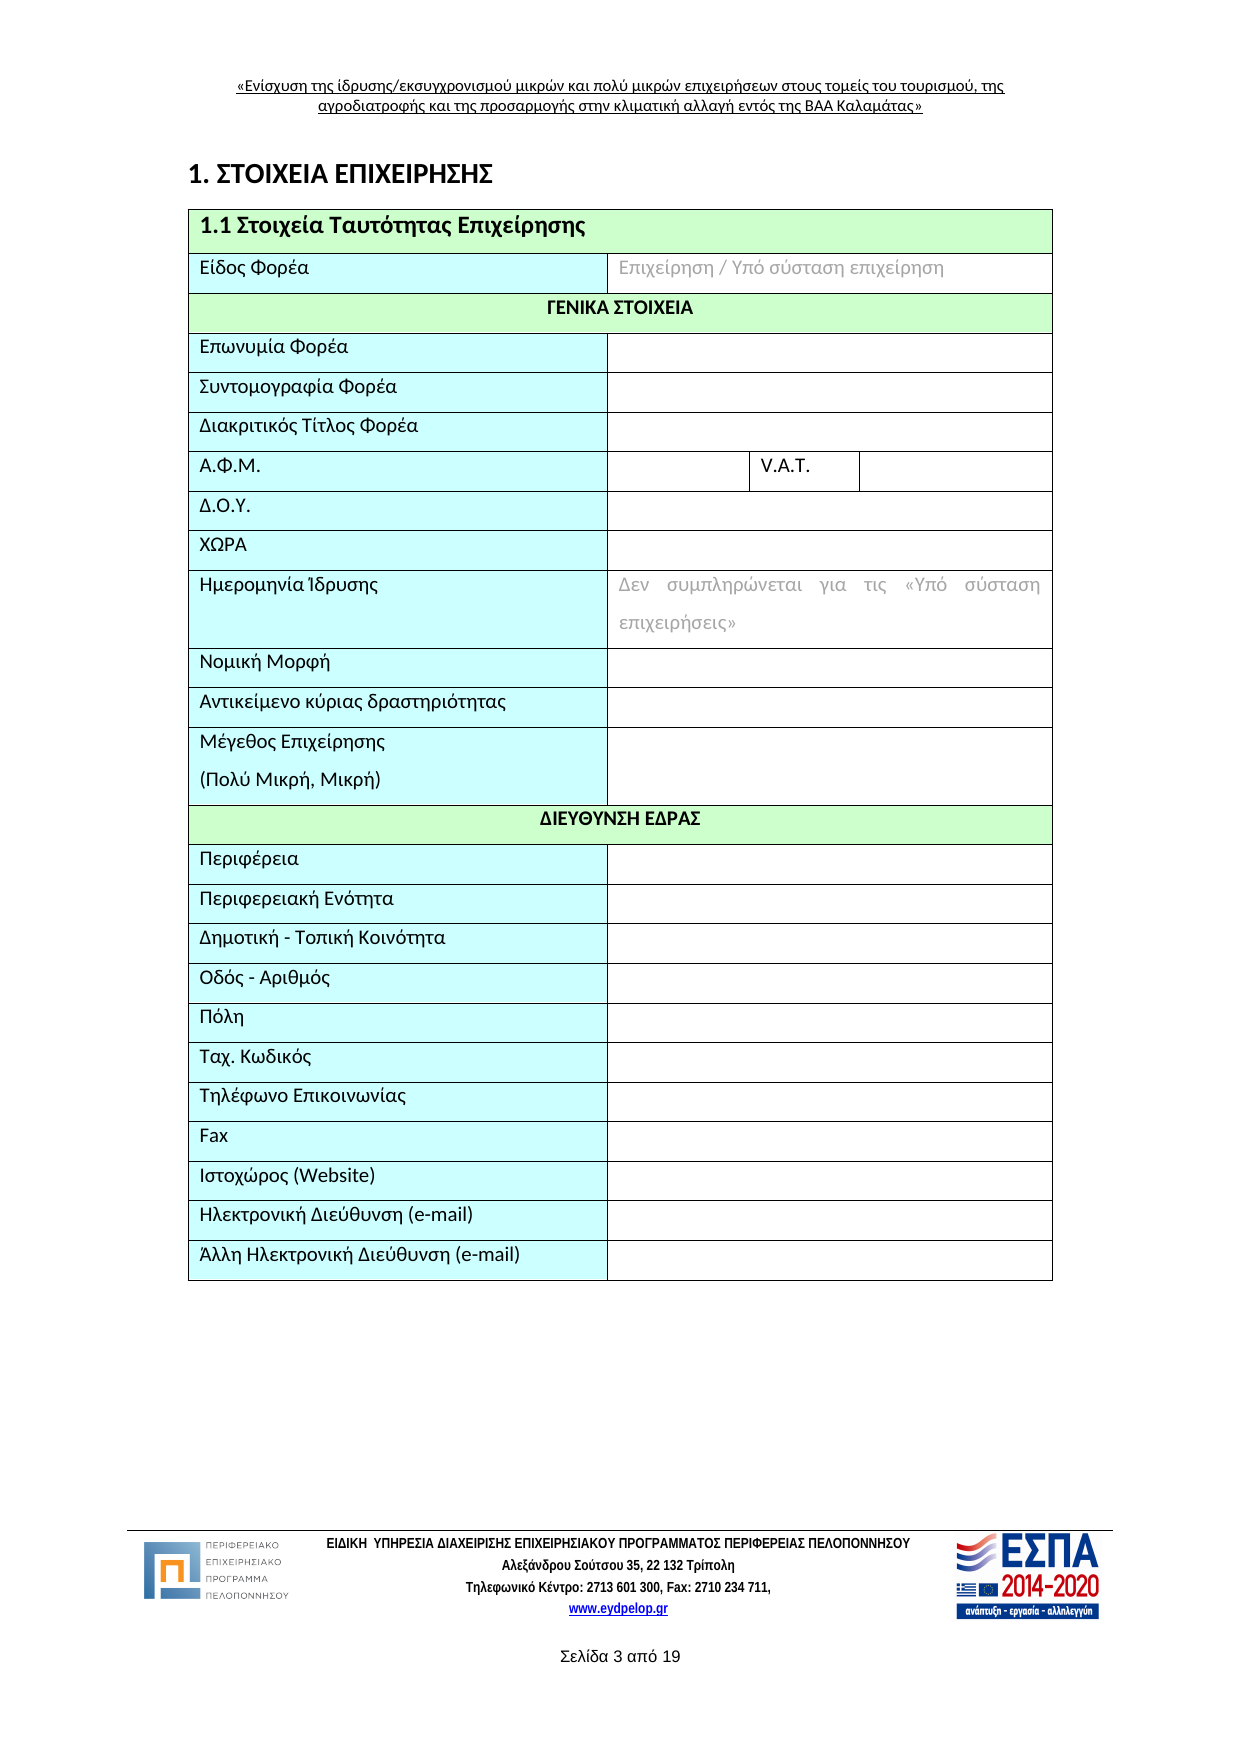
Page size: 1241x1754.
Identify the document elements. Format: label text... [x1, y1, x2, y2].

table_cell Ταχ. Κωδικός [189, 1043, 607, 1082]
table_cell [608, 531, 1052, 570]
table_cell [608, 845, 1052, 884]
table_cell [608, 1004, 1052, 1042]
table_cell [608, 885, 1052, 923]
table_cell [608, 373, 1052, 412]
table_cell [608, 1083, 1052, 1121]
table_header 1.1 Στοιχεία Ταυτότητας Επιχείρησης [189, 210, 1052, 253]
table_cell [608, 1201, 1052, 1240]
table_cell Οδός - Αριθμός [189, 964, 607, 1002]
table_cell [608, 1043, 1052, 1082]
table_cell ΔΙΕΥΘΥΝΣΗ ΕΔΡΑΣ [189, 806, 1052, 844]
table_cell [860, 452, 1052, 491]
table_cell Πόλη [189, 1004, 607, 1042]
table_cell [608, 649, 1052, 687]
table_cell Άλλη Ηλεκτρονική Διεύθυνση (e-mail) [189, 1241, 607, 1279]
table_cell Fax [189, 1122, 607, 1161]
table_cell Μέγεθος Επιχείρησης (Πολύ Μικρή, Μικρή) [189, 728, 607, 804]
table_cell V.A.T. [750, 452, 859, 491]
table_cell Δημοτική - Τοπική Κοινότητα [189, 924, 607, 963]
table_cell Είδος Φορέα [189, 254, 607, 293]
table_cell [608, 492, 1052, 530]
table_cell Επιχείρηση / Υπό σύσταση επιχείρηση [608, 254, 1052, 293]
table_cell [608, 452, 749, 491]
table_cell Αντικείμενο κύριας δραστηριότητας [189, 688, 607, 727]
table_cell Συντομογραφία Φορέα [189, 373, 607, 412]
picture [953, 1531, 1102, 1621]
table_cell [608, 1241, 1052, 1279]
table_cell ΧΩΡΑ [189, 531, 607, 570]
table_cell Νομική Μορφή [189, 649, 607, 687]
table_cell [608, 413, 1052, 451]
table_cell Ηλεκτρονική Διεύθυνση (e-mail) [189, 1201, 607, 1240]
table_cell Ιστοχώρος (Website) [189, 1162, 607, 1200]
table_cell ΓΕΝΙΚΑ ΣΤΟΙΧΕΙΑ [189, 294, 1052, 332]
table_cell Δ.Ο.Υ. [189, 492, 607, 530]
picture [138, 1531, 295, 1610]
table_cell [608, 334, 1052, 372]
table_cell [608, 924, 1052, 963]
table_cell Διακριτικός Τίτλος Φορέα [189, 413, 607, 451]
table_cell [608, 964, 1052, 1002]
text 1. ΣΤΟΙΧΕΙΑ ΕΠΙΧΕΙΡΗΣΗΣ [187, 155, 1053, 191]
table_cell Επωνυμία Φορέα [189, 334, 607, 372]
table_cell Περιφέρεια [189, 845, 607, 884]
table_cell [608, 1122, 1052, 1161]
table_cell Περιφερειακή Ενότητα [189, 885, 607, 923]
table_cell Ημερομηνία Ίδρυσης [189, 571, 607, 648]
table_cell Τηλέφωνο Επικοινωνίας [189, 1083, 607, 1121]
table_cell [608, 728, 1052, 804]
table_cell Δεν συμπληρώνεται για τις «Υπό σύσταση επιχειρήσεις» [608, 571, 1052, 648]
table_cell [608, 688, 1052, 727]
table_cell [608, 1162, 1052, 1200]
table_cell Α.Φ.Μ. [189, 452, 607, 491]
